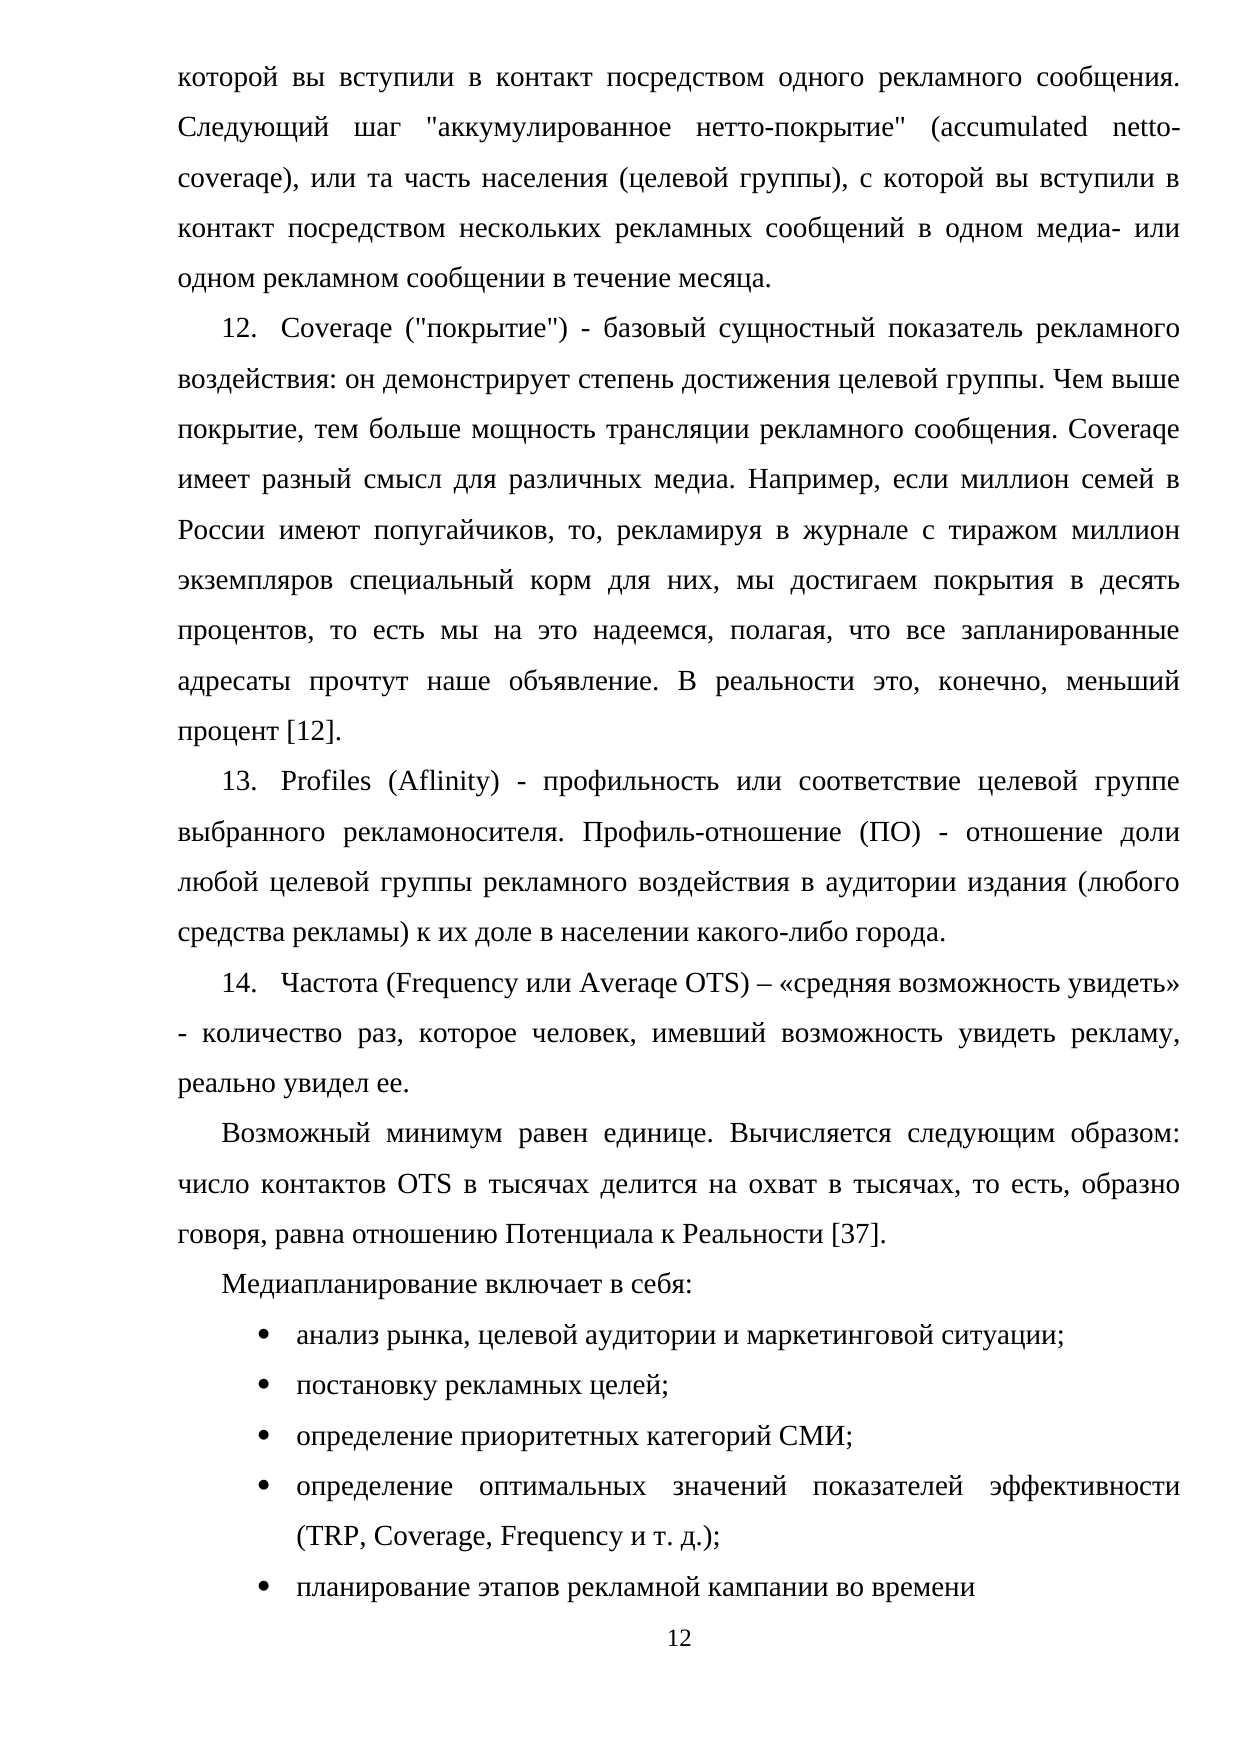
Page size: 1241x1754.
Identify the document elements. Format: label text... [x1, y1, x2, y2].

list определение приоритетных категорий СМИ; [258, 1418, 1181, 1451]
text Возможный минимум равен единице. Вычисляется следующим образом: число контактов OTS в тысячах делится на охват в тысячах, то есть, образно говоря, равна отношению Потенциала к Реальности [37]. [177, 1116, 1181, 1250]
list постановку рекламных целей; [258, 1367, 1181, 1401]
list определение оптимальных значений показателей эффективности (TRP, Coverage, Frequency и т. д.); [258, 1468, 1181, 1552]
list Coveraqe ("покрытие") - базовый сущностный показатель рекламного воздействия: он демонстрирует степень достижения целевой группы. Чем выше покрытие, тем больше мощность трансляции рекламного сообщения. Coveraqe имеет разный смысл для различных медиа. Например, если миллион семей в России имеют попугайчиков, то, рекламируя в журнале с тиражом миллион экземпляров специальный корм для них, мы достигаем покрытия в десять процентов, то есть мы на это надеемся, полагая, что все запланированные адресаты прочтут наше объявление. В реальности это, конечно, меньший процент [12]. [177, 311, 1181, 747]
list планирование этапов рекламной кампании во времени [258, 1569, 1181, 1602]
list Profiles (Aflinity) - профильность или соответствие целевой группе выбранного рекламоносителя. Профиль-отношение (ПО) - отношение доли любой целевой группы рекламного воздействия в аудитории издания (любого средства рекламы) к их доле в населении какого-либо города. [177, 763, 1181, 948]
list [177, 59, 1181, 294]
list анализ рынка, целевой аудитории и маркетинговой ситуации; [258, 1317, 1181, 1351]
list Частота (Frequency или Averaqe OTS) – «средняя возможность увидеть» - количество раз, которое человек, имевший возможность увидеть рекламу, реально увидел ее. [177, 965, 1181, 1099]
text Медиапланирование включает в себя: [177, 1267, 1181, 1300]
